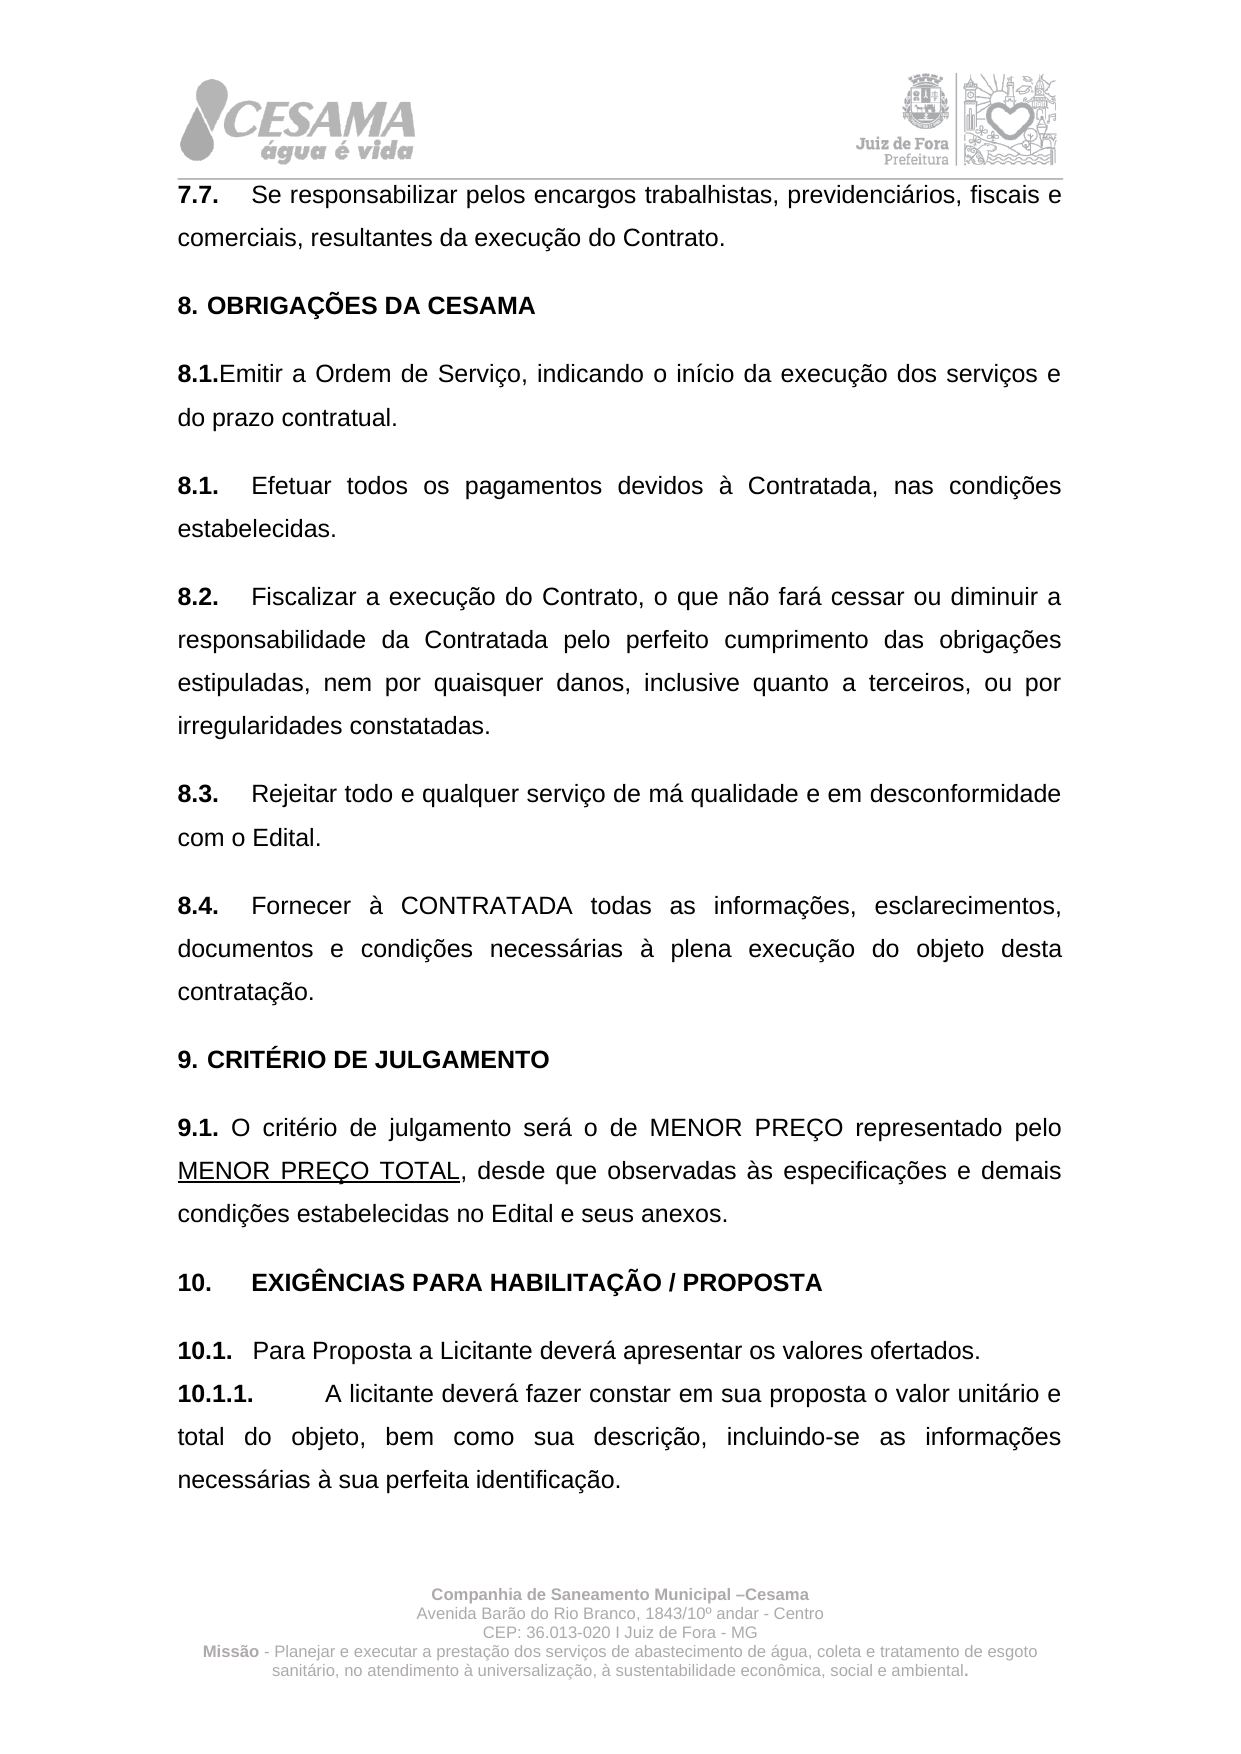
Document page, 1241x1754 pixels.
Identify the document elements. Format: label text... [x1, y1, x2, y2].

list CRITÉRIO DE JULGAMENTO [177, 1045, 1063, 1074]
list Rejeitar todo e qualquer serviço de má qualidade e em desconformidade com o Edital. [177, 779, 1063, 851]
list Se responsabilizar pelos encargos trabalhistas, previdenciários, fiscais e comerciais, resultantes da execução do Contrato. [177, 180, 1063, 252]
picture [177, 73, 1064, 180]
list OBRIGAÇÕES DA CESAMA [177, 291, 1063, 320]
list Para Proposta a Licitante deverá apresentar os valores ofertados. [177, 1336, 1063, 1364]
list Fornecer à CONTRATADA todas as informações, esclarecimentos, documentos e condições necessárias à plena execução do objeto desta contratação. [177, 891, 1063, 1006]
text 8.1.Emitir a Ordem de Serviço, indicando o início da execução dos serviços e do prazo contratual. [177, 359, 1063, 431]
list Efetuar todos os pagamentos devidos à Contratada, nas condições estabelecidas. [177, 471, 1063, 542]
text 9.1. O critério de julgamento será o de MENOR PREÇO representado pelo MENOR PREÇO TOTAL, desde que observadas às especificações e demais condições estabelecidas no Edital e seus anexos. [177, 1113, 1063, 1228]
list Fiscalizar a execução do Contrato, o que não fará cessar ou diminuir a responsabilidade da Contratada pelo perfeito cumprimento das obrigações estipuladas, nem por quaisquer danos, inclusive quanto a terceiros, ou por irregularidades constatadas. [177, 582, 1063, 740]
list A licitante deverá fazer constar em sua proposta o valor unitário e total do objeto, bem como sua descrição, incluindo-se as informações necessárias à sua perfeita identificação. [177, 1379, 1063, 1494]
list EXIGÊNCIAS PARA HABILITAÇÃO / PROPOSTA [177, 1267, 1063, 1296]
